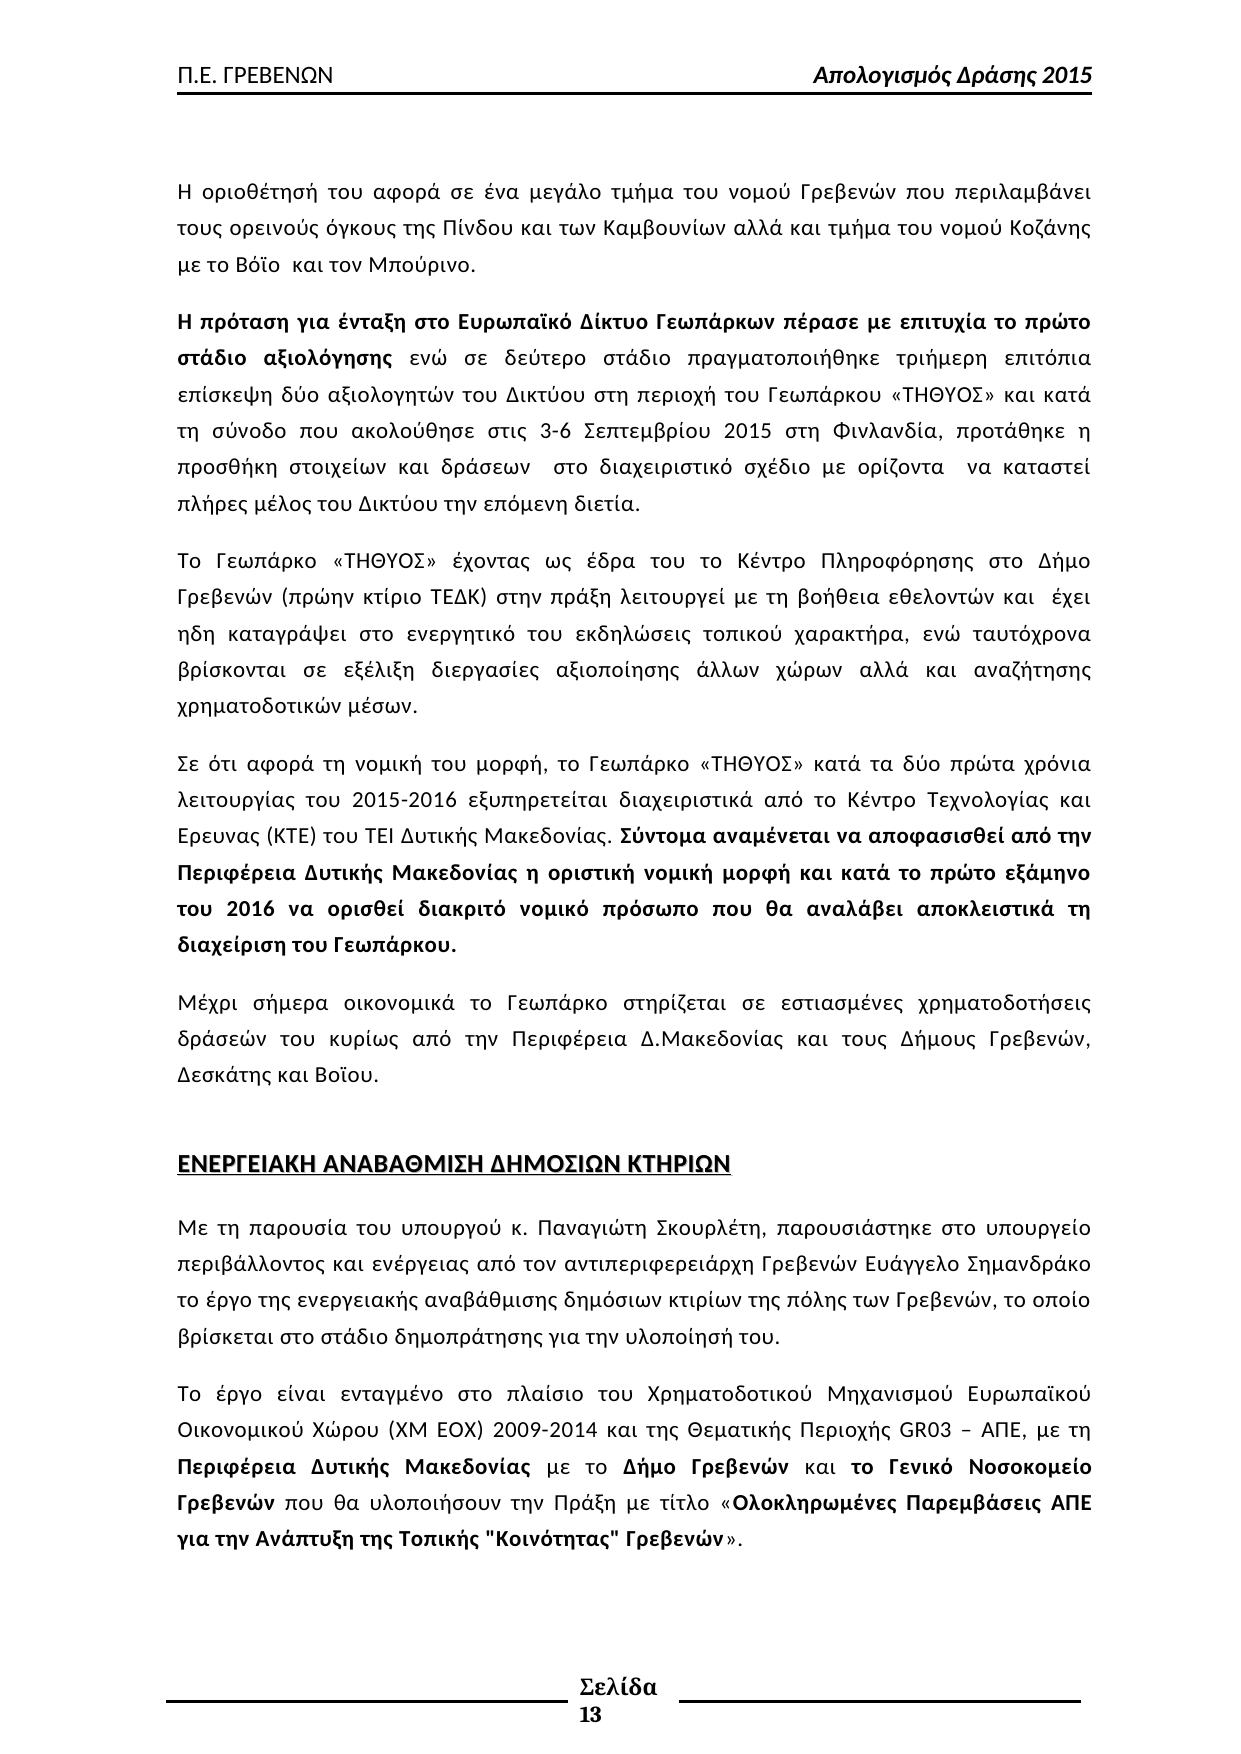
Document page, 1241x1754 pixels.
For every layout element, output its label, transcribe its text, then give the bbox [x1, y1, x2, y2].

text Το έργο είναι ενταγμένο στο πλαίσιο του Χρηματοδοτικού Μηχανισμού Ευρωπαϊκού Οικονομικού Χώρου (ΧΜ ΕΟΧ) 2009-2014 και της Θεματικής Περιοχής GR03 – ΑΠΕ, με τη Περιφέρεια Δυτικής Μακεδονίας με το Δήμο Γρεβενών και το Γενικό Νοσοκομείο Γρεβενών που θα υλοποιήσουν την Πράξη με τίτλο «Ολοκληρωμένες Παρεμβάσεις ΑΠΕ για την Ανάπτυξη της Τοπικής "Κοινότητας" Γρεβενών». [177, 1379, 1092, 1553]
text Το Γεωπάρκο «ΤΗΘΥΟΣ» έχοντας ως έδρα του το Κέντρο Πληροφόρησης στο Δήμο Γρεβενών (πρώην κτίριο ΤΕΔΚ) στην πράξη λειτουργεί με τη βοήθεια εθελοντών και έχει ηδη καταγράψει στο ενεργητικό του εκδηλώσεις τοπικού χαρακτήρα, ενώ ταυτόχρονα βρίσκονται σε εξέλιξη διεργασίες αξιοποίησης άλλων χώρων αλλά και αναζήτησης χρηματοδοτικών μέσων. [177, 546, 1092, 719]
subtitle ΕΝΕΡΓΕΙΑΚΗ ΑΝΑΒΑΘΜΙΣΗ ΔΗΜΟΣΙΩΝ ΚΤΗΡΙΩΝ [177, 1147, 1092, 1178]
text Η πρόταση για ένταξη στο Ευρωπαϊκό Δίκτυο Γεωπάρκων πέρασε με επιτυχία το πρώτο στάδιο αξιολόγησης ενώ σε δεύτερο στάδιο πραγματοποιήθηκε τριήμερη επιτόπια επίσκεψη δύο αξιολογητών του Δικτύου στη περιοχή του Γεωπάρκου «ΤΗΘΥΟΣ» και κατά τη σύνοδο που ακολούθησε στις 3-6 Σεπτεμβρίου 2015 στη Φινλανδία, προτάθηκε η προσθήκη στοιχείων και δράσεων στο διαχειριστικό σχέδιο με ορίζοντα να καταστεί πλήρες μέλος του Δικτύου την επόμενη διετία. [177, 307, 1092, 517]
text Με τη παρουσία του υπουργού κ. Παναγιώτη Σκουρλέτη, παρουσιάστηκε στο υπουργείο περιβάλλοντος και ενέργειας από τον αντιπεριφερειάρχη Γρεβενών Ευάγγελο Σημανδράκο το έργο της ενεργειακής αναβάθμισης δημόσιων κτιρίων της πόλης των Γρεβενών, το οποίο βρίσκεται στο στάδιο δημοπράτησης για την υλοποίησή του. [177, 1213, 1092, 1350]
text Η οριοθέτησή του αφορά σε ένα μεγάλο τμήμα του νομού Γρεβενών που περιλαμβάνει τους ορεινούς όγκους της Πίνδου και των Καμβουνίων αλλά και τμήμα του νομού Κοζάνης με το Βόϊο και τον Μπούρινο. [177, 177, 1092, 278]
text Σε ότι αφορά τη νομική του μορφή, το Γεωπάρκο «ΤΗΘΥΟΣ» κατά τα δύο πρώτα χρόνια λειτουργίας του 2015-2016 εξυπηρετείται διαχειριστικά από το Κέντρο Τεχνολογίας και Ερευνας (ΚΤΕ) του ΤΕΙ Δυτικής Μακεδονίας. Σύντομα αναμένεται να αποφασισθεί από την Περιφέρεια Δυτικής Μακεδονίας η οριστική νομική μορφή και κατά το πρώτο εξάμηνο του 2016 να ορισθεί διακριτό νομικό πρόσωπο που θα αναλάβει αποκλειστικά τη διαχείριση του Γεωπάρκου. [177, 749, 1092, 958]
text Μέχρι σήμερα οικονομικά το Γεωπάρκο στηρίζεται σε εστιασμένες χρηματοδοτήσεις δράσεών του κυρίως από την Περιφέρεια Δ.Μακεδονίας και τους Δήμους Γρεβενών, Δεσκάτης και Βοϊου. [177, 988, 1092, 1088]
